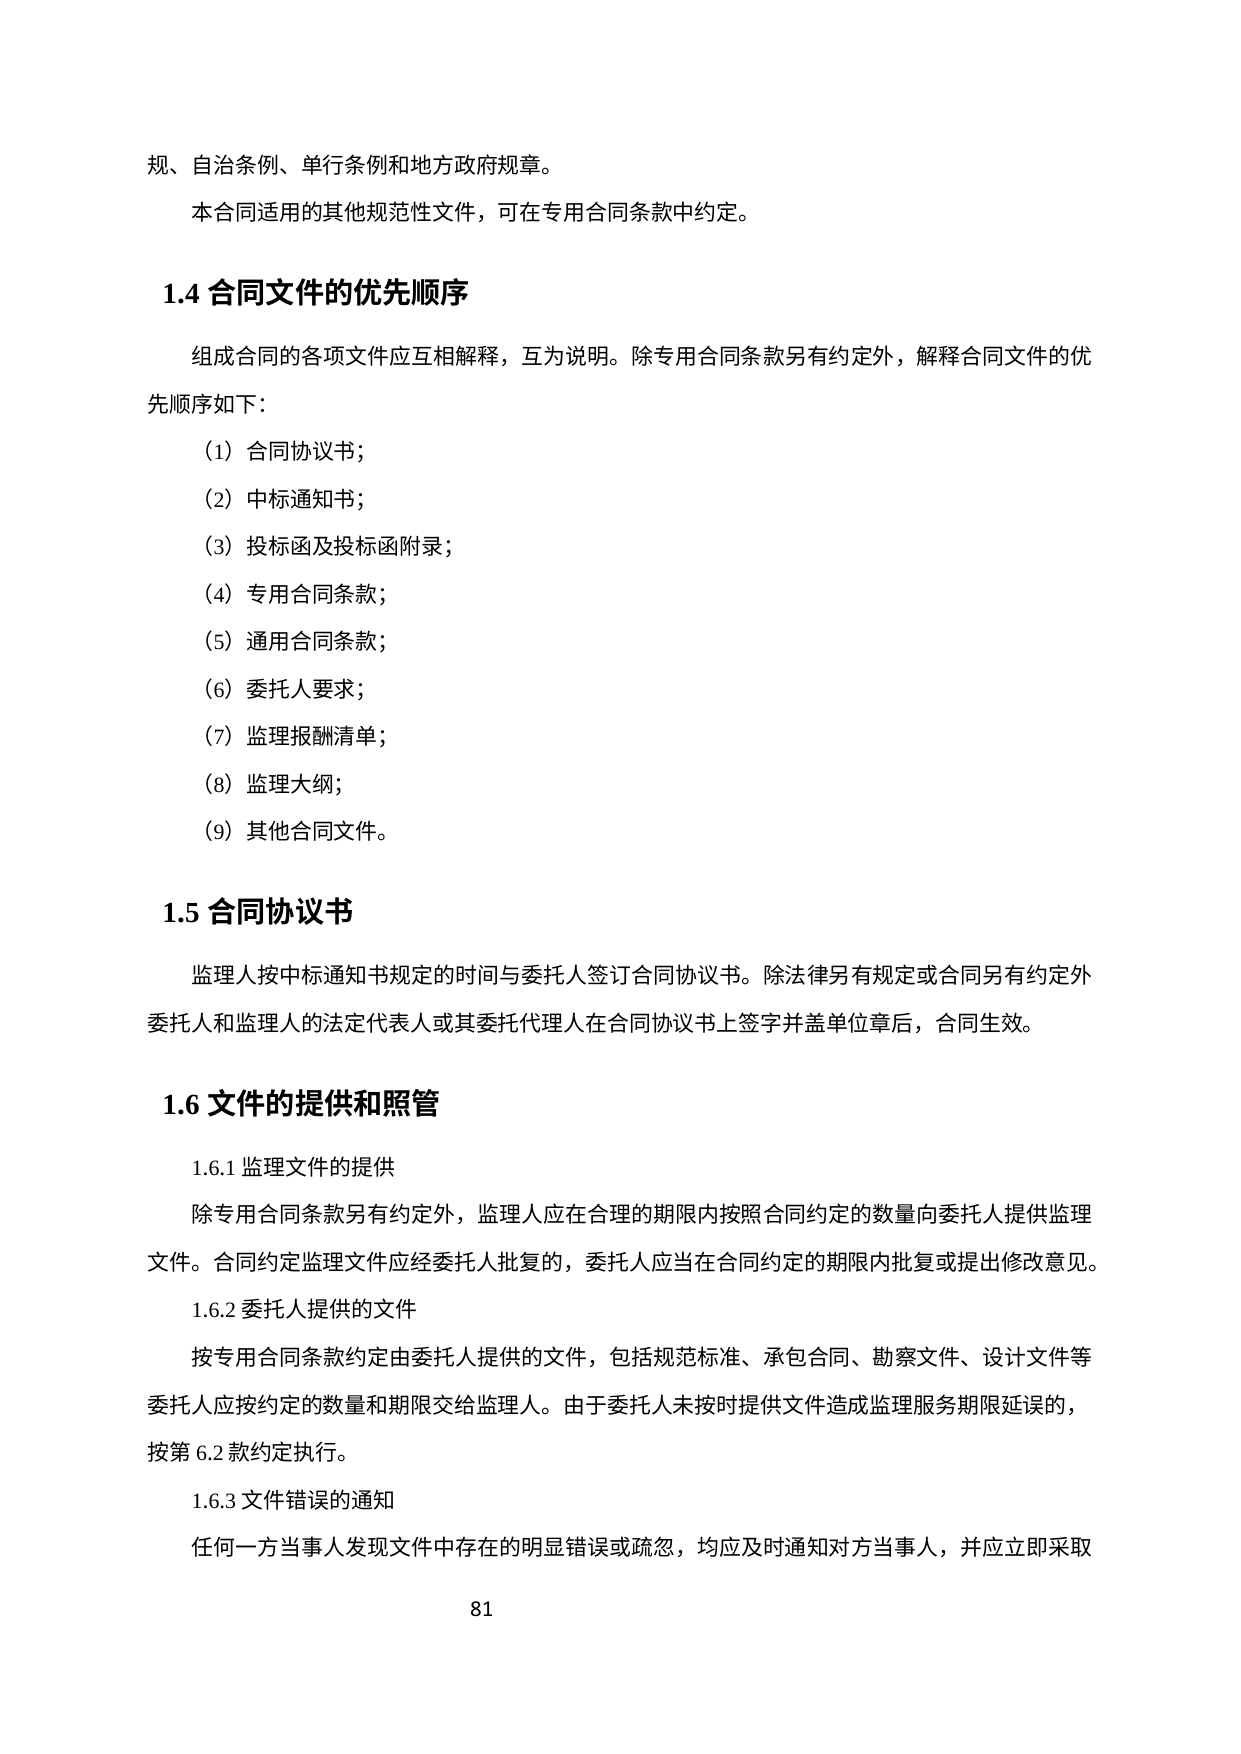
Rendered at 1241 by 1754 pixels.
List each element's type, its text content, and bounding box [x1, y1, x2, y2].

subtitle 1.5 合同协议书 [148, 889, 1092, 931]
text （6）委托人要求； [148, 672, 1092, 703]
text （9）其他合同文件。 [148, 814, 1092, 846]
subtitle 1.6 文件的提供和照管 [148, 1080, 1092, 1123]
text （7）监理报酬清单； [148, 719, 1092, 751]
text 按专用合同条款约定由委托人提供的文件，包括规范标准、承包合同、勘察文件、设计文件等，委托人应按约定的数量和期限交给监理人。由于委托人未按时提供文件造成监理服务期限延误的，按第6.2款约定执行。 [148, 1340, 1092, 1467]
text （2）中标通知书； [148, 482, 1092, 513]
text （4）专用合同条款； [148, 577, 1092, 608]
text 本合同适用的其他规范性文件，可在专用合同条款中约定。 [148, 195, 1092, 227]
text （8）监理大纲； [148, 767, 1092, 798]
text （1）合同协议书； [148, 434, 1092, 466]
subtitle 1.4 合同文件的优先顺序 [148, 270, 1092, 312]
text （5）通用合同条款； [148, 624, 1092, 656]
text 组成合同的各项文件应互相解释，互为说明。除专用合同条款另有约定外，解释合同文件的优先顺序如下： [148, 339, 1092, 418]
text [148, 148, 1092, 179]
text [148, 1530, 1092, 1562]
text （3）投标函及投标函附录； [148, 529, 1092, 561]
text 1.6.3 文件错误的通知 [148, 1483, 1092, 1514]
text 1.6.1 监理文件的提供 [148, 1150, 1092, 1182]
text 监理人按中标通知书规定的时间与委托人签订合同协议书。除法律另有规定或合同另有约定外，委托人和监理人的法定代表人或其委托代理人在合同协议书上签字并盖单位章后，合同生效。 [148, 958, 1092, 1037]
text 除专用合同条款另有约定外，监理人应在合理的期限内按照合同约定的数量向委托人提供监理文件。合同约定监理文件应经委托人批复的，委托人应当在合同约定的期限内批复或提出修改意见。 [148, 1197, 1092, 1277]
text 1.6.2 委托人提供的文件 [148, 1292, 1092, 1324]
